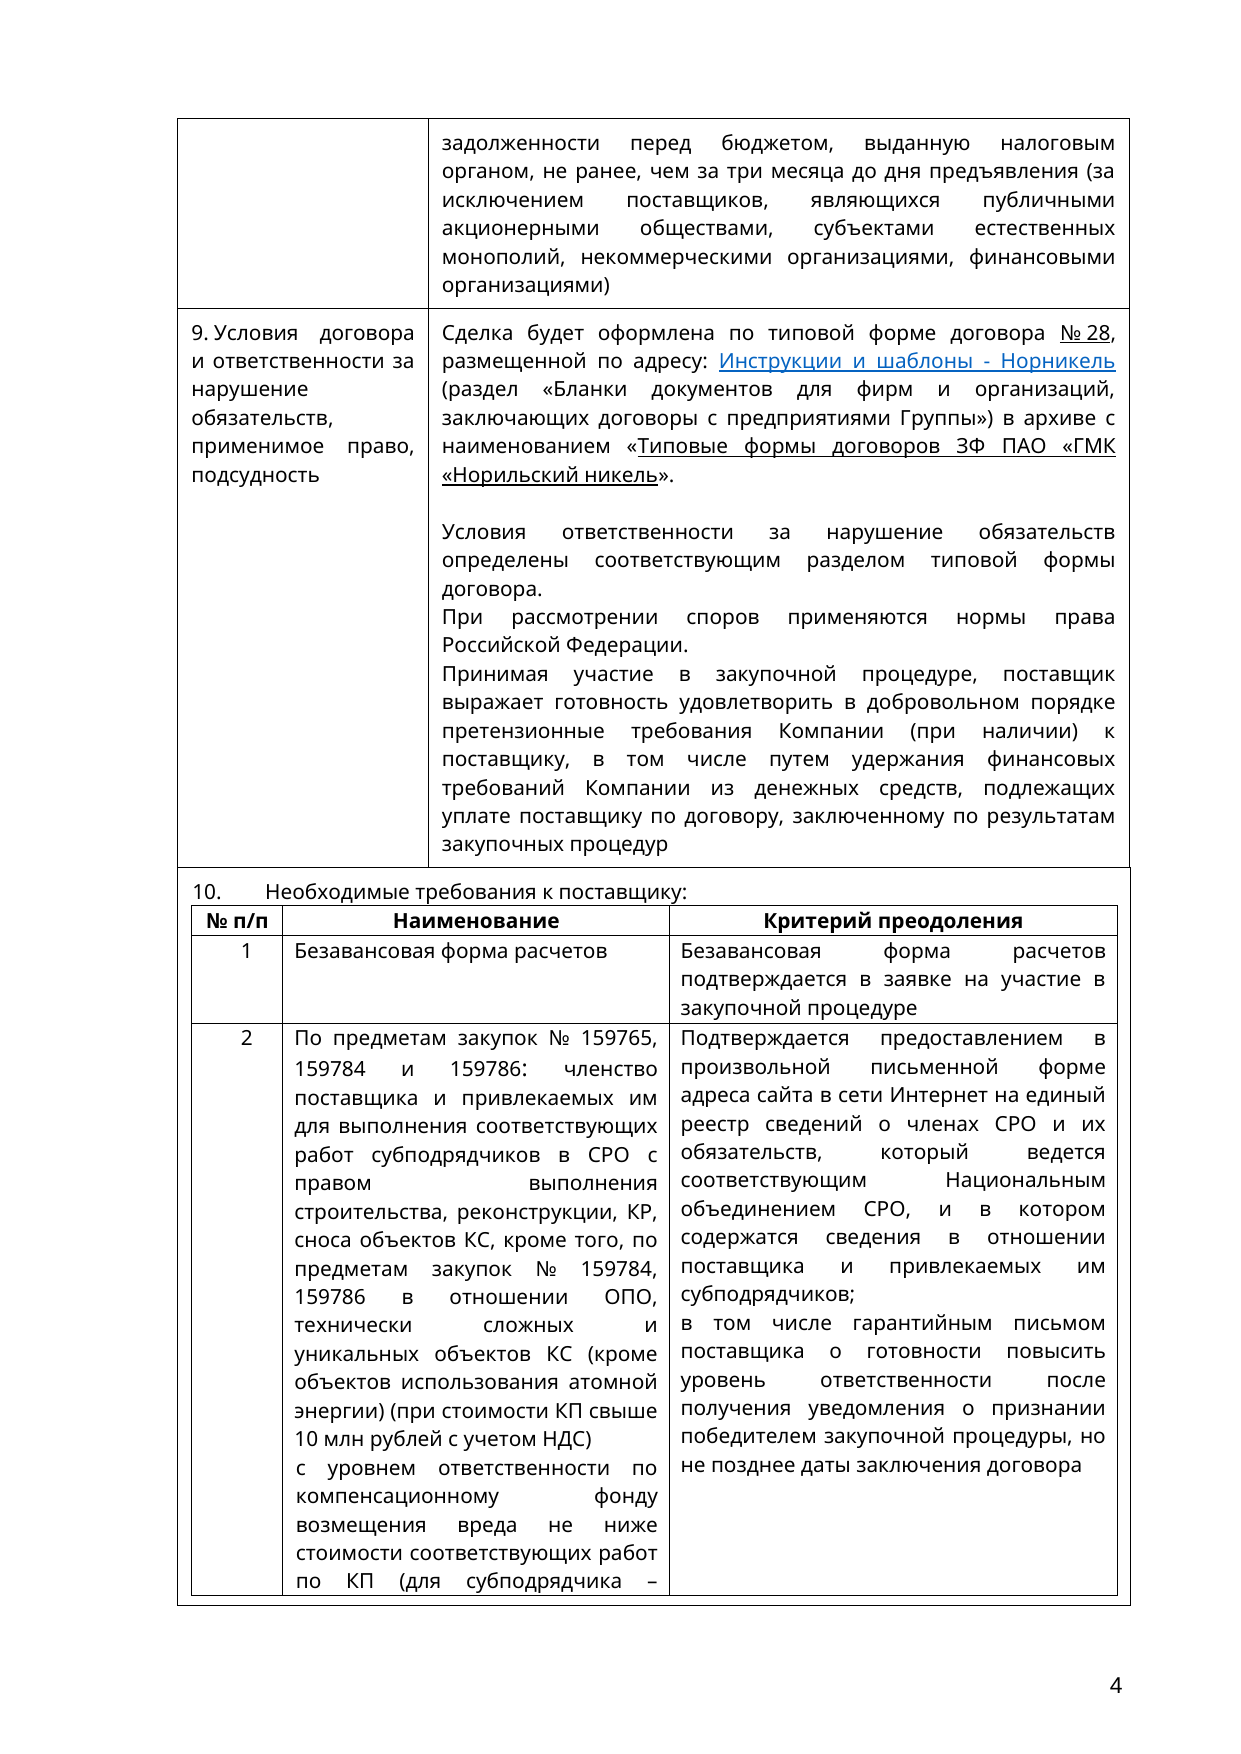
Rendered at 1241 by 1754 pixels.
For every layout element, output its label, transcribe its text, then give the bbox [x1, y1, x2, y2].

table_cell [429, 119, 1129, 308]
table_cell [178, 868, 1130, 1605]
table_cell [178, 119, 428, 308]
table_cell Сделка будет оформлена по типовой форме договора № 28, размещенной по адресу: Инструкции и шаблоны - Норникель (раздел «Бланки документов для фирм и организаций, заключающих договоры с предприятиями Группы») в архиве с наименованием «Типовые формы договоров ЗФ ПАО «ГМК «Норильский никель». Условия ответственности за нарушение обязательств определены соответствующим разделом типовой формы договора. При рассмотрении споров применяются нормы права Российской Федерации. Принимая участие в закупочной процедуре, поставщик выражает готовность удовлетворить в добровольном порядке претензионные требования Компании (при наличии) к поставщику, в том числе путем удержания финансовых требований Компании из денежных средств, подлежащих уплате поставщику по договору, заключенному по результатам закупочных процедур [429, 309, 1129, 867]
table_cell Условия договора и ответственности за нарушение обязательств, применимое право, подсудность [178, 309, 428, 867]
